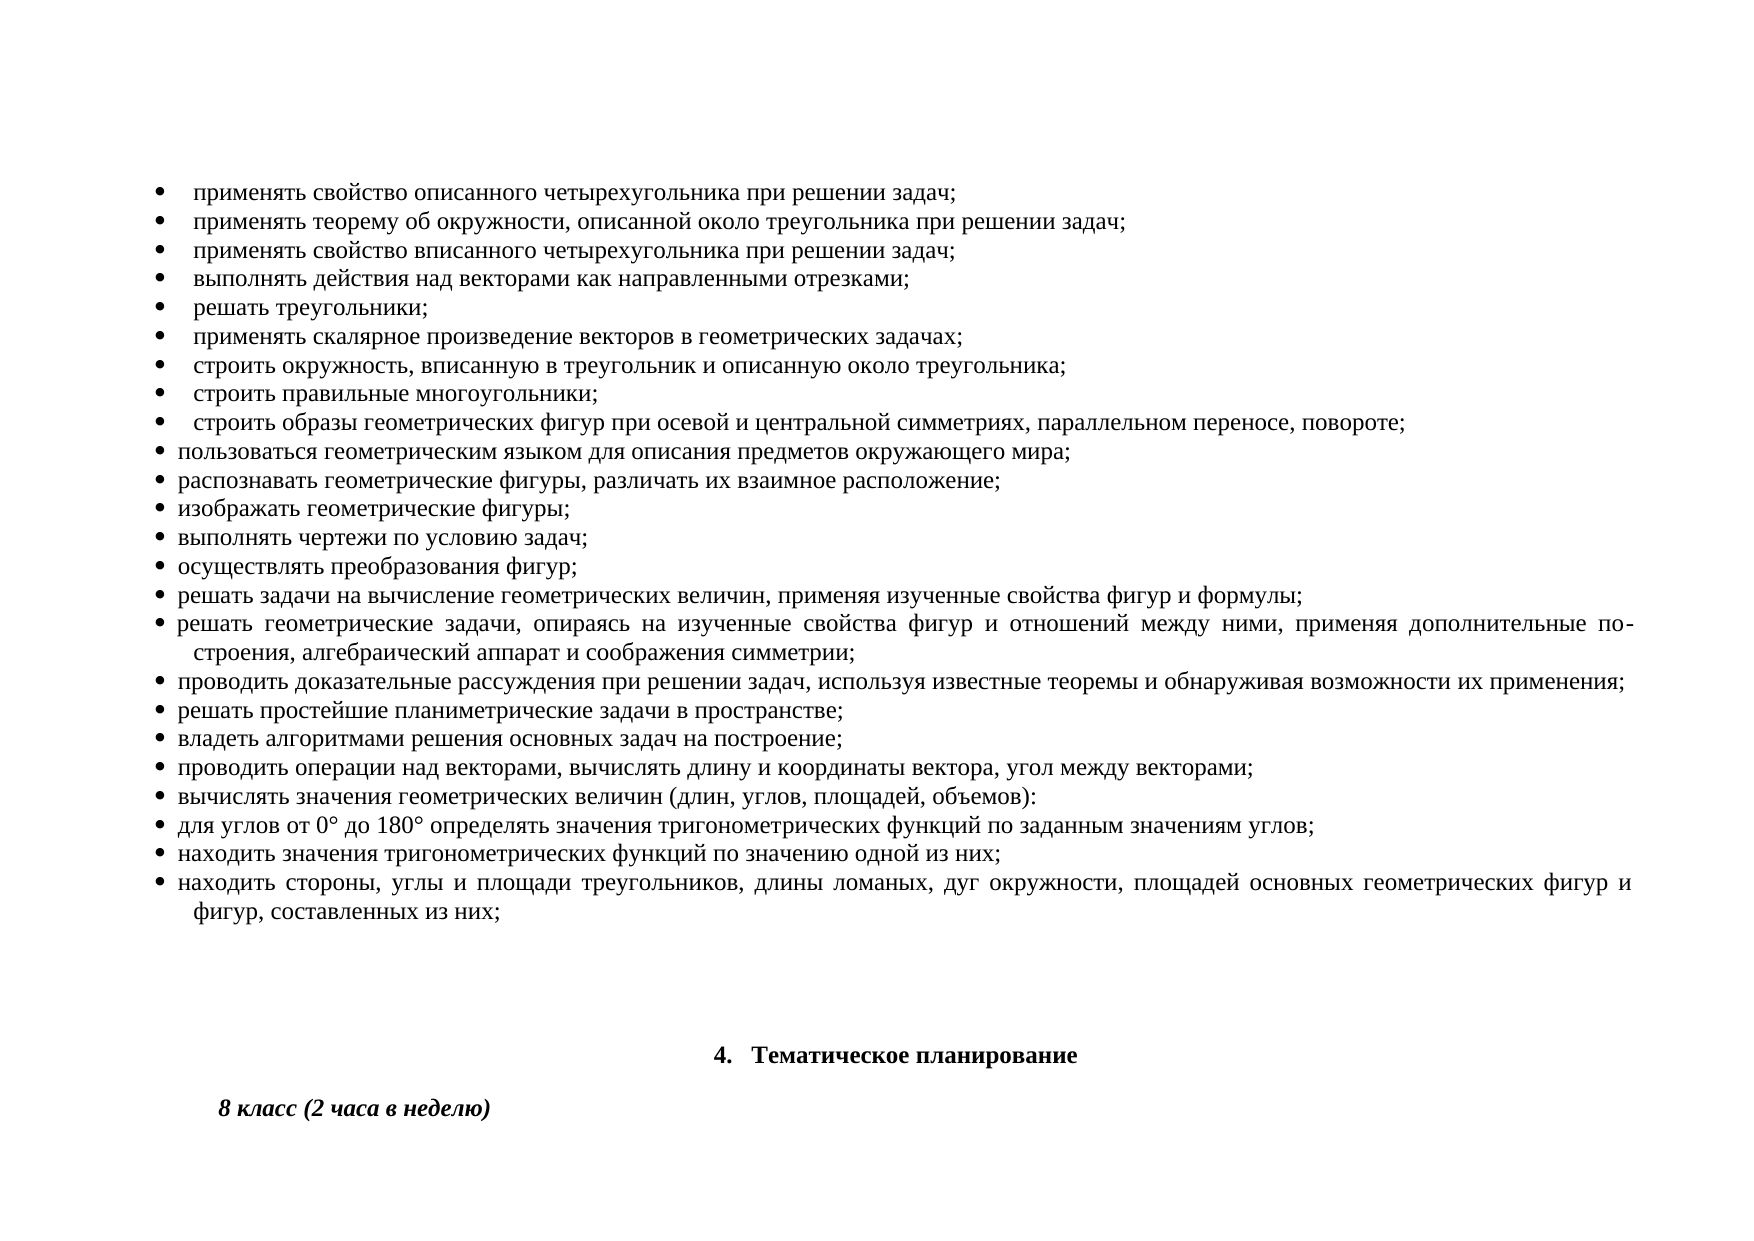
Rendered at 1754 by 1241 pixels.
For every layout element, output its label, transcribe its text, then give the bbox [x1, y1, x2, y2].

text 8 класс (2 часа в неделю) [118, 1093, 1636, 1122]
list выполнять действия над векторами как направленными отрезками; [156, 263, 1636, 292]
list распознавать геометрические фигуры, различать их взаимное расположение; [156, 465, 1634, 493]
list применять свойство вписанного четырехугольника при решении задач; [156, 235, 1636, 263]
list выполнять чертежи по условию задач; [156, 522, 1634, 551]
list строить окружность, вписанную в треугольник и описанную около треугольника; [156, 350, 1636, 378]
list изображать геометрические фигуры; [156, 493, 1634, 522]
list проводить доказательные рассуждения при решении задач, используя известные теоремы и обнаруживая возможности их применения; [156, 666, 1634, 695]
list применять скалярное произведение векторов в геометрических задачах; [156, 321, 1636, 350]
list Тематическое планирование [156, 1040, 1636, 1068]
list строить правильные многоугольники; [156, 378, 1636, 407]
list решать геометрические задачи, опираясь на изученные свойства фигур и отношений между ними, применяя дополнительные построения, алгебраический аппарат и соображения симметрии; [156, 608, 1634, 666]
list находить стороны, углы и площади треугольников, длины ломаных, дуг окружности, площадей основных геометрических фигур и фигур, составленных из них; [156, 867, 1634, 925]
list решать треугольники; [156, 292, 1636, 321]
list осуществлять преобразования фигур; [156, 551, 1634, 580]
list пользоваться геометрическим языком для описания предметов окружающего мира; [156, 436, 1634, 465]
list применять свойство описанного четырехугольника при решении задач; [156, 177, 1636, 206]
list решать простейшие планиметрические задачи в пространстве; [156, 695, 1634, 723]
list решать задачи на вычисление геометрических величин, применяя изученные свойства фигур и формулы; [156, 580, 1634, 608]
list находить значения тригонометрических функций по значению одной из них; [156, 838, 1634, 867]
list для углов от 0° до 180° определять значения тригонометрических функций по заданным значениям углов; [156, 810, 1634, 838]
list строить образы геометрических фигур при осевой и центральной симметриях, параллельном переносе, повороте; [156, 407, 1636, 436]
list владеть алгоритмами решения основных задач на построение; [156, 723, 1634, 752]
list вычислять значения геометрических величин (длин, углов, площадей, объемов): [156, 781, 1634, 810]
list применять теорему об окружности, описанной около треугольника при решении задач; [156, 206, 1636, 235]
list проводить операции над векторами, вычислять длину и координаты вектора, угол между векторами; [156, 752, 1634, 781]
